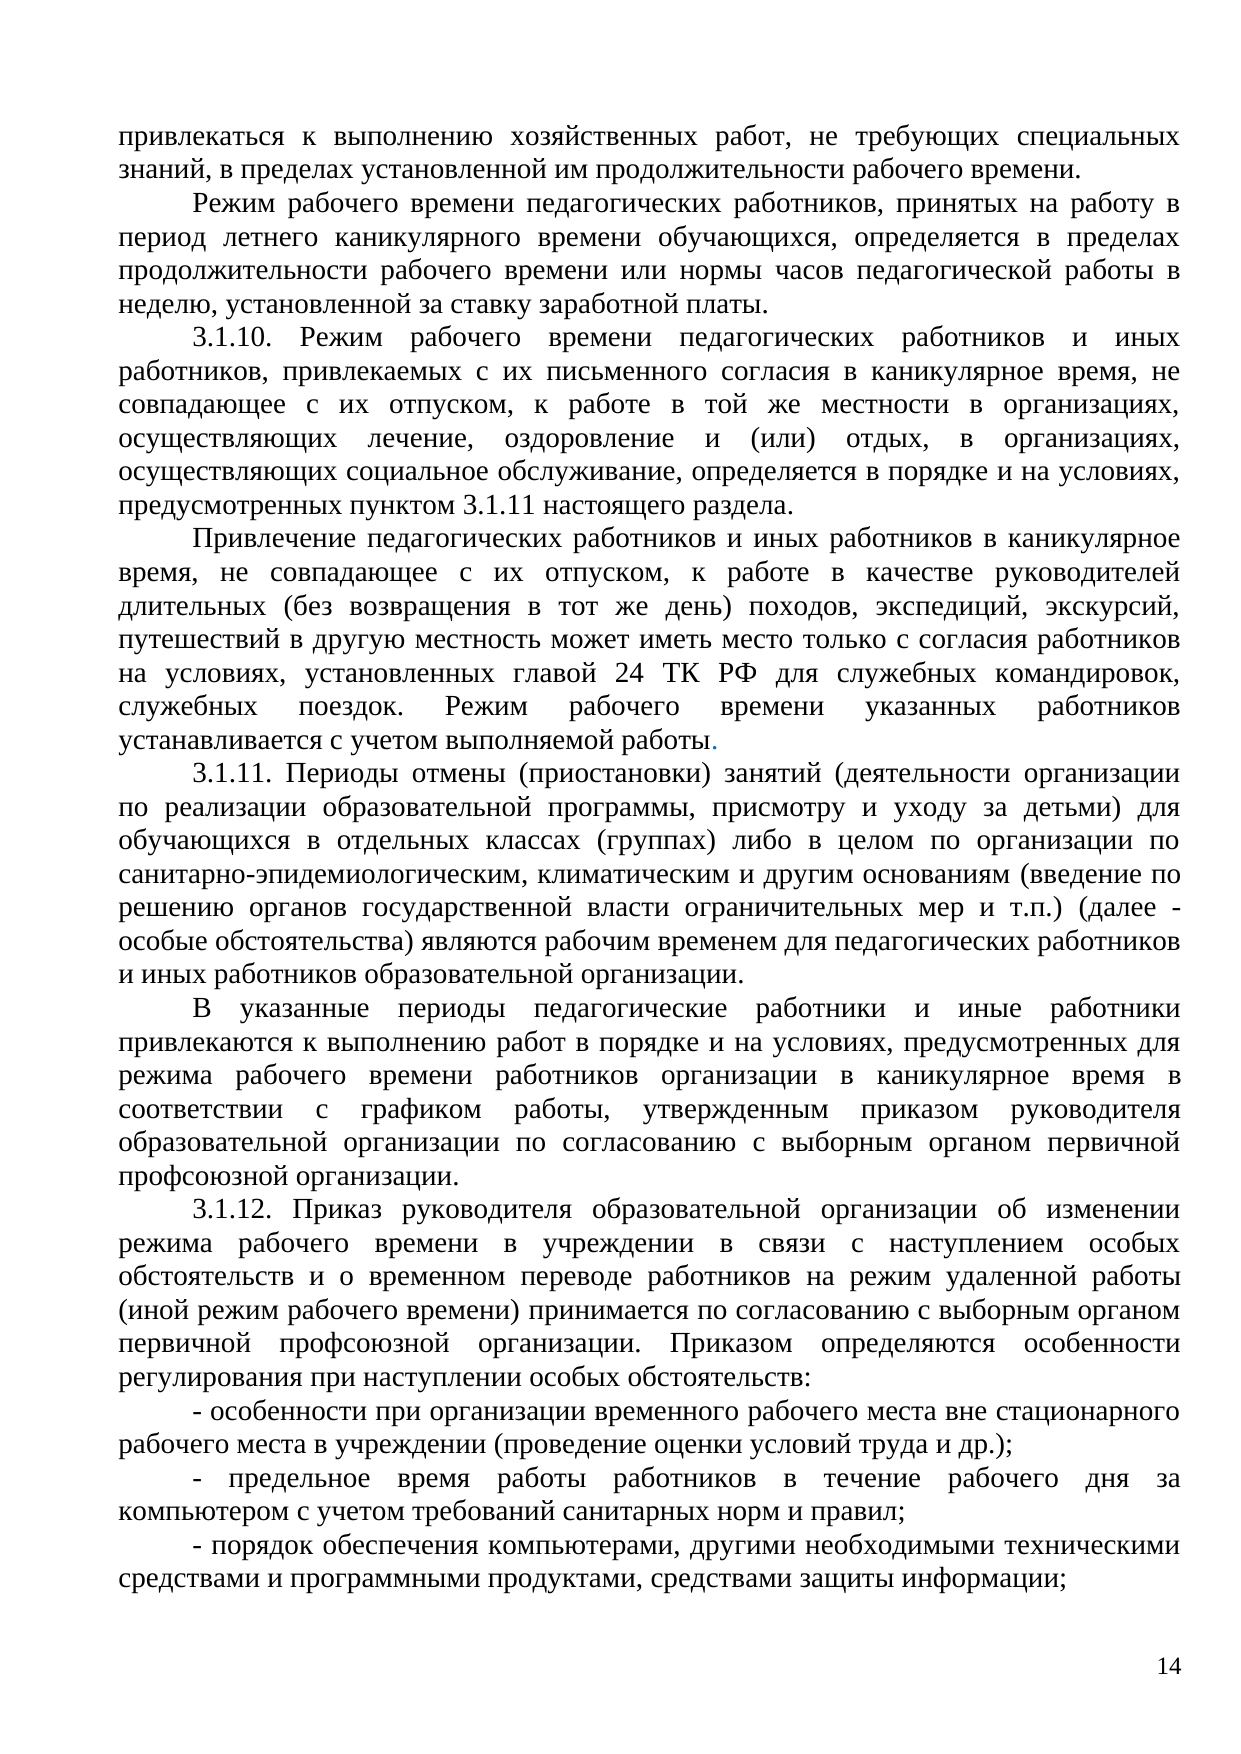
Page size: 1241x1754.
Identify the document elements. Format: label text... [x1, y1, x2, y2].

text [118, 118, 1181, 185]
text В указанные периоды педагогические работники и иные работники привлекаются к выполнению работ в порядке и на условиях, предусмотренных для режима рабочего времени работников организации в каникулярное время в соответствии с графиком работы, утвержденным приказом руководителя образовательной организации по согласованию с выборным органом первичной профсоюзной организации. [118, 990, 1181, 1191]
text Привлечение педагогических работников и иных работников в каникулярное время, не совпадающее с их отпуском, к работе в качестве руководителей длительных (без возвращения в тот же день) походов, экспедиций, экскурсий, путешествий в другую местность может иметь место только с согласия работников на условиях, установленных главой 24 ТК РФ для служебных командировок, служебных поездок. Режим рабочего времени указанных работников устанавливается с учетом выполняемой работы. [118, 521, 1181, 755]
text - предельное время работы работников в течение рабочего дня за компьютером с учетом требований санитарных норм и правил; [118, 1460, 1181, 1527]
text 3.1.10. Режим рабочего времени педагогических работников и иных работников, привлекаемых с их письменного согласия в каникулярное время, не совпадающее с их отпуском, к работе в той же местности в организациях, осуществляющих лечение, оздоровление и (или) отдых, в организациях, осуществляющих социальное обслуживание, определяется в порядке и на условиях, предусмотренных пунктом 3.1.11 настоящего раздела. [118, 319, 1181, 521]
text 3.1.11. Периоды отмены (приостановки) занятий (деятельности организации по реализации образовательной программы, присмотру и уходу за детьми) для обучающихся в отдельных классах (группах) либо в целом по организации по санитарно-эпидемиологическим, климатическим и другим основаниям (введение по решению органов государственной власти ограничительных мер и т.п.) (далее - особые обстоятельства) являются рабочим временем для педагогических работников и иных работников образовательной организации. [118, 755, 1181, 990]
text - порядок обеспечения компьютерами, другими необходимыми техническими средствами и программными продуктами, средствами защиты информации; [118, 1527, 1181, 1594]
text 3.1.12. Приказ руководителя образовательной организации об изменении режима рабочего времени в учреждении в связи с наступлением особых обстоятельств и о временном переводе работников на режим удаленной работы (иной режим рабочего времени) принимается по согласованию с выборным органом первичной профсоюзной организации. Приказом определяются особенности регулирования при наступлении особых обстоятельств: [118, 1191, 1181, 1393]
text - особенности при организации временного рабочего места вне стационарного рабочего места в учреждении (проведение оценки условий труда и др.); [118, 1393, 1181, 1460]
text Режим рабочего времени педагогических работников, принятых на работу в период летнего каникулярного времени обучающихся, определяется в пределах продолжительности рабочего времени или нормы часов педагогической работы в неделю, установленной за ставку заработной платы. [118, 185, 1181, 319]
